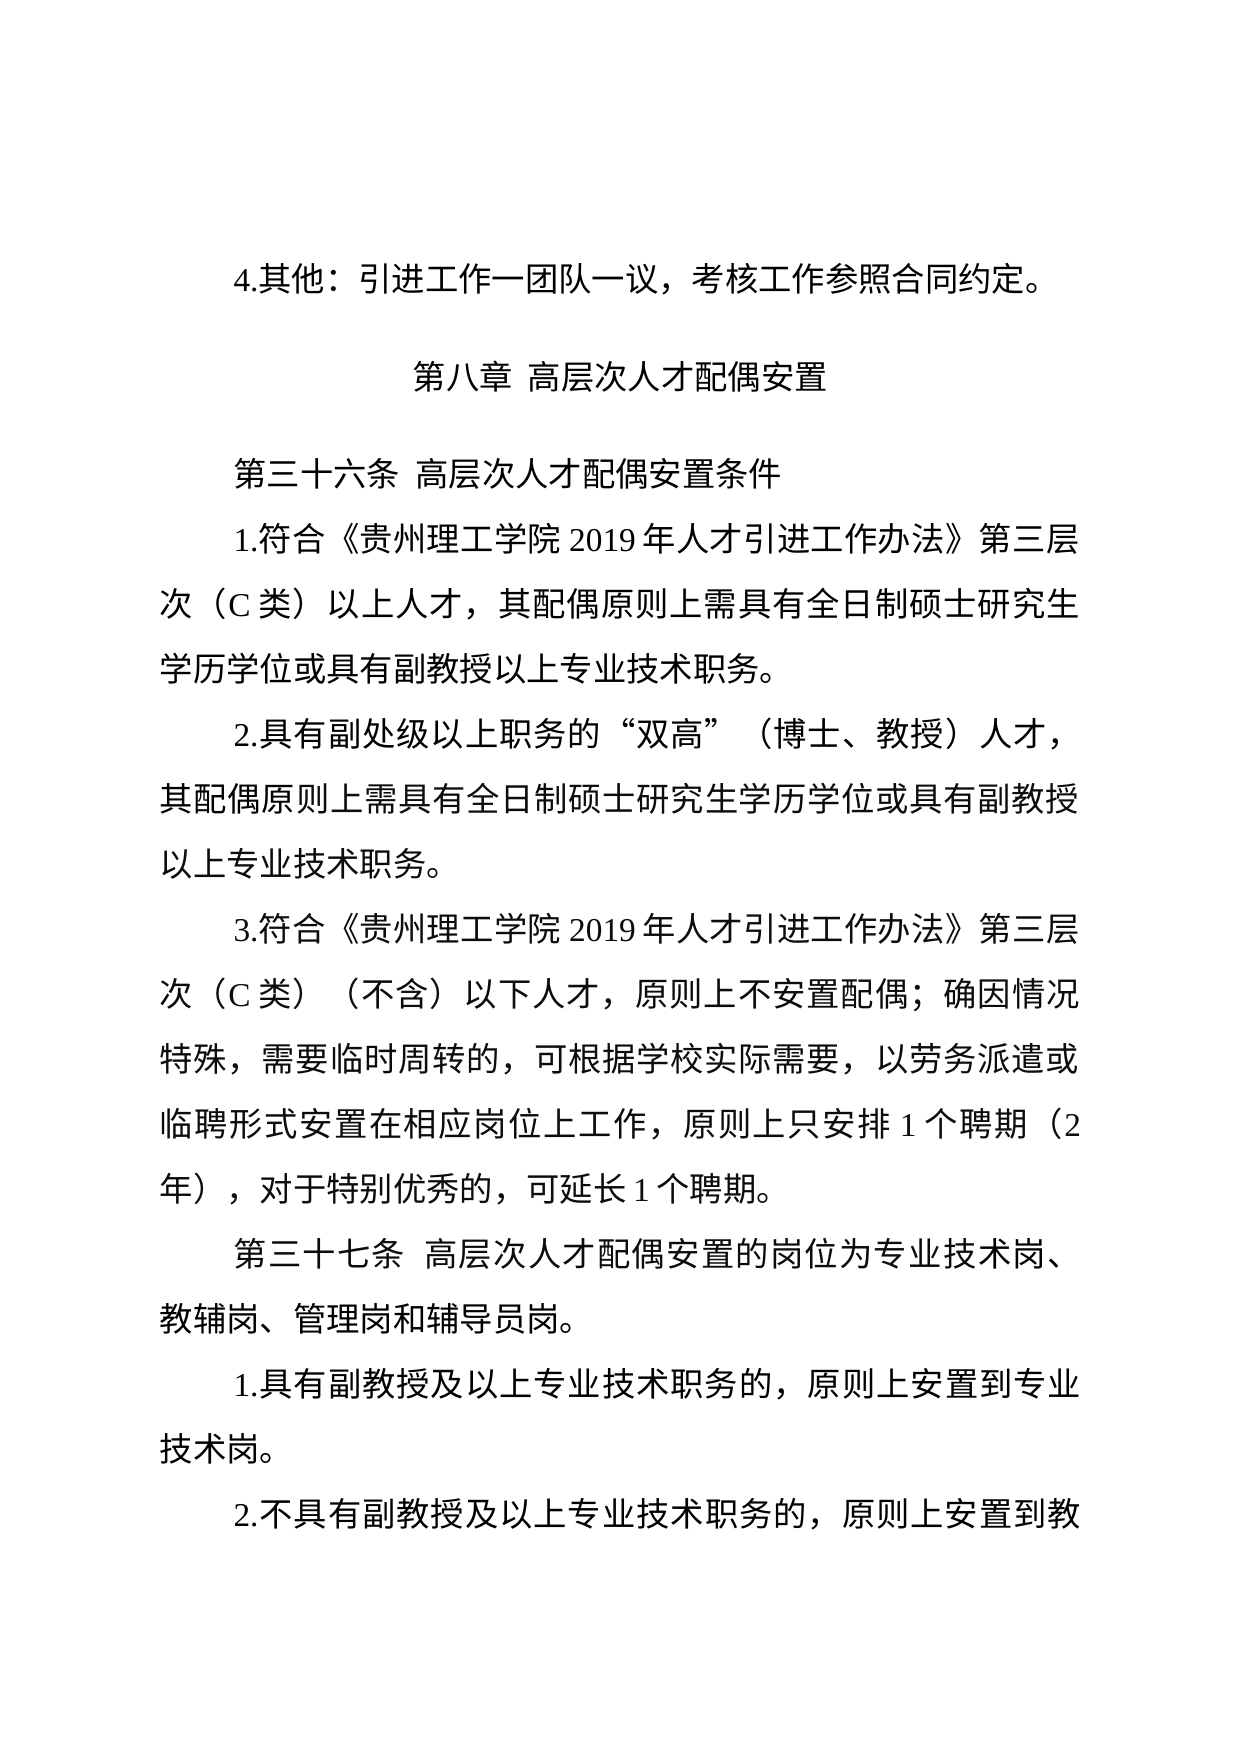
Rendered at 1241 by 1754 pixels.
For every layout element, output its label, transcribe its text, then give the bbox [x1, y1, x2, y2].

text 第三十六条 高层次人才配偶安置条件 [159, 440, 1081, 505]
text 2.具有副处级以上职务的“双高”（博士、教授）人才，其配偶原则上需具有全日制硕士研究生学历学位或具有副教授以上专业技术职务。 [159, 700, 1081, 895]
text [159, 1480, 1081, 1545]
text 1.具有副教授及以上专业技术职务的，原则上安置到专业技术岗。 [159, 1350, 1081, 1480]
text 第八章 高层次人才配偶安置 [159, 342, 1081, 407]
text 4.其他：引进工作一团队一议，考核工作参照合同约定。 [159, 245, 1081, 310]
text 第三十七条 高层次人才配偶安置的岗位为专业技术岗、教辅岗、管理岗和辅导员岗。 [159, 1220, 1081, 1350]
text 1.符合《贵州理工学院2019年人才引进工作办法》第三层次（C类）以上人才，其配偶原则上需具有全日制硕士研究生学历学位或具有副教授以上专业技术职务。 [159, 505, 1081, 700]
text 3.符合《贵州理工学院2019年人才引进工作办法》第三层次（C类）（不含）以下人才，原则上不安置配偶；确因情况特殊，需要临时周转的，可根据学校实际需要，以劳务派遣或临聘形式安置在相应岗位上工作，原则上只安排1个聘期（2年），对于特别优秀的，可延长1个聘期。 [159, 895, 1081, 1220]
